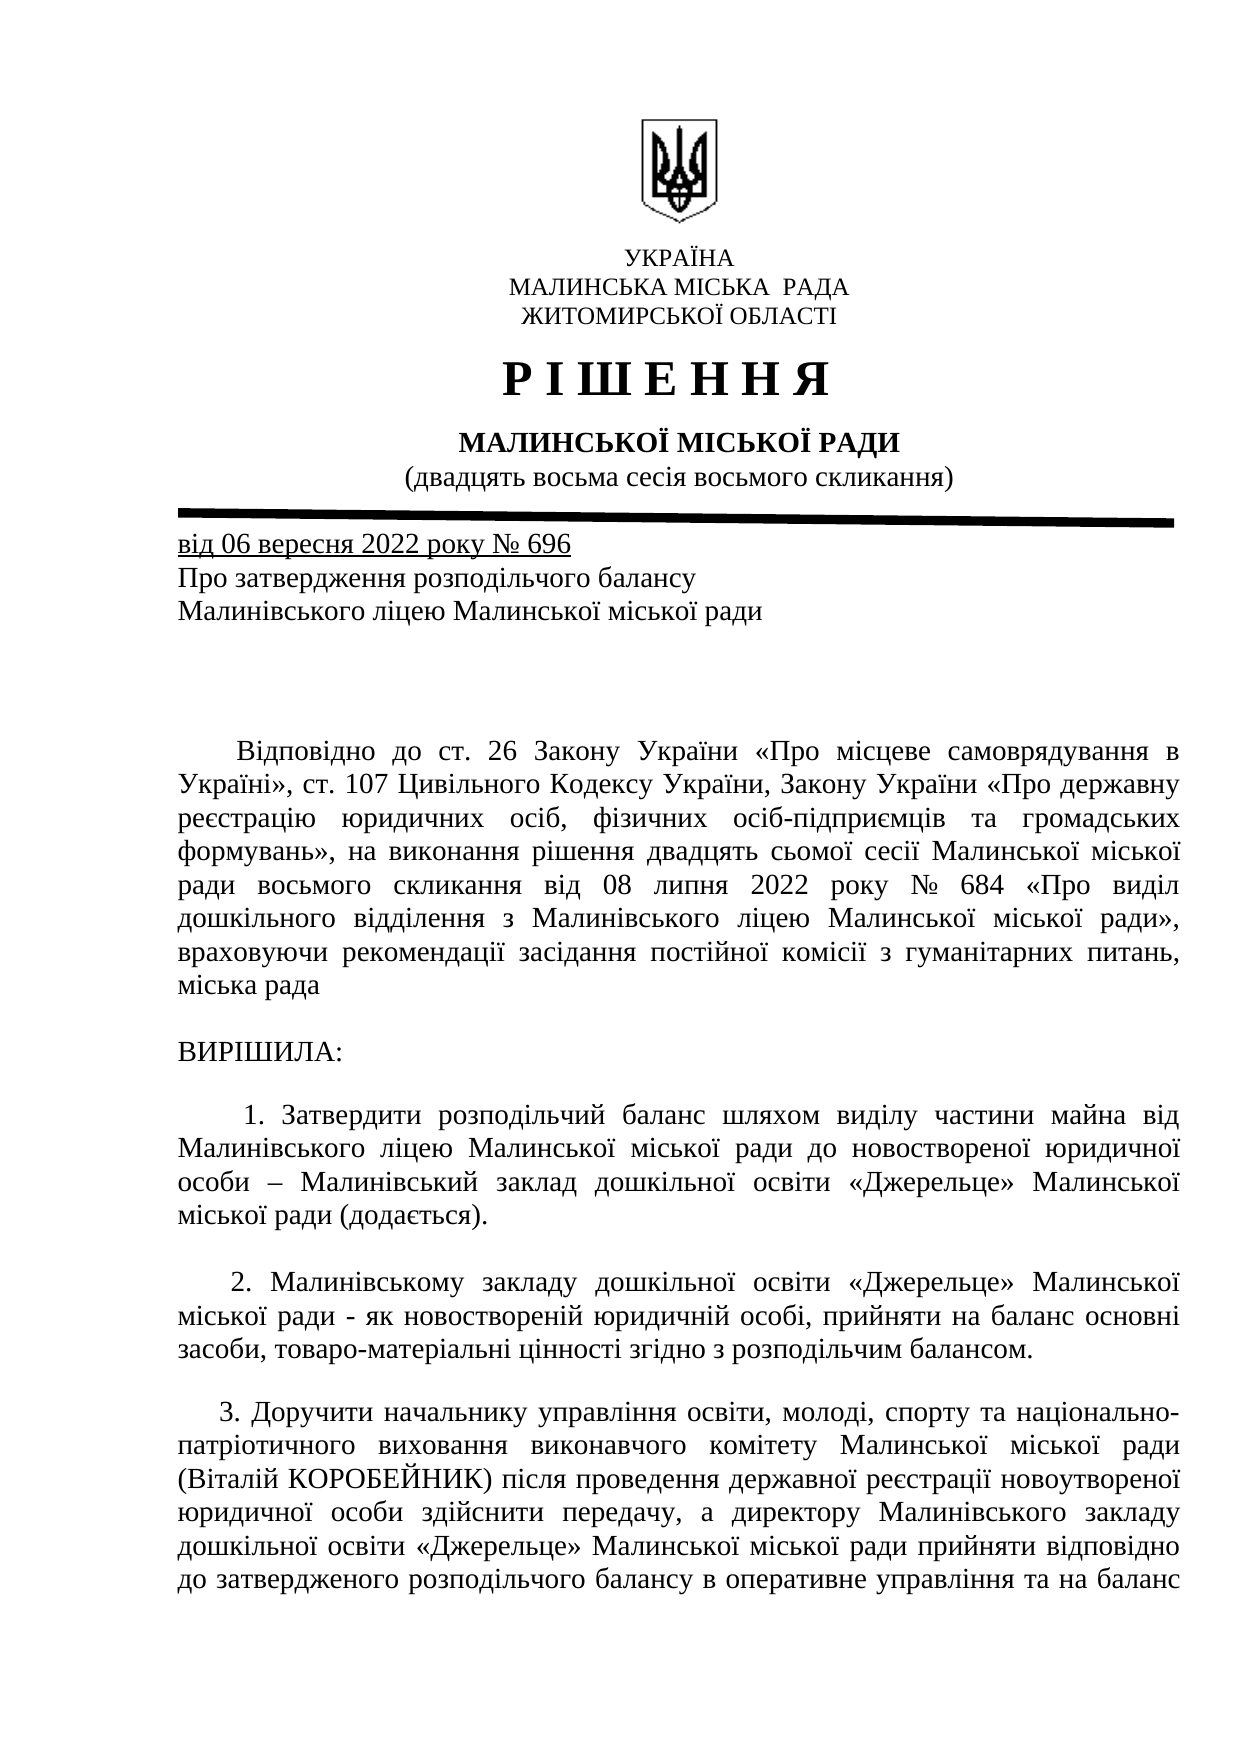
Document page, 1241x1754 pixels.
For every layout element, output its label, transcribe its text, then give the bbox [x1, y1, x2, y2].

text МАЛИНСЬКА МІСЬКА РАДА [177, 272, 1181, 301]
text малинської МІСЬКОЇ ради [177, 426, 1181, 459]
text 1. Затвердити розподільчий баланс шляхом виділу частини майна від Малинівського ліцею Малинської міської ради до новоствореної юридичної особи – Малинівський заклад дошкільної освіти «Джерельце» Малинської міської ради (додається). [177, 1097, 1181, 1231]
picture [635, 118, 723, 225]
text від 06 вересня 2022 року № 696 [177, 526, 1181, 560]
text Про затвердження розподільчого балансу [177, 560, 1181, 593]
text Відповідно до ст. 26 Закону України «Про місцеве самоврядування в Україні», ст. 107 Цивільного Кодексу України, Закону України «Про державну реєстрацію юридичних осіб, фізичних осіб-підприємців та громадських формувань», на виконання рішення двадцять сьомої сесії Малинської міської ради восьмого скликання від 08 липня 2022 року № 684 «Про виділ дошкільного відділення з Малинівського ліцею Малинської міської ради», враховуючи рекомендації засідання постійної комісії з гуманітарних питань, міська рада [177, 733, 1181, 1001]
text ЖИТОМИРСЬКОЇ ОБЛАСТІ [177, 301, 1181, 330]
text Малинівського ліцею Малинської міської ради [177, 593, 1181, 627]
text УКРАЇНА [177, 243, 1181, 272]
text ВИРІШИЛА: [177, 1034, 1181, 1068]
text 2. Малинівському закладу дошкільної освіти «Джерельце» Малинської міської ради - як новоствореній юридичній особі, прийняти на баланс основні засоби, товаро-матеріальні цінності згідно з розподільчим балансом. [177, 1264, 1181, 1365]
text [177, 1394, 1181, 1595]
text (двадцять восьма сесія восьмого скликання) [177, 459, 1181, 493]
text Р І Ш Е Н Н я [177, 349, 1181, 406]
